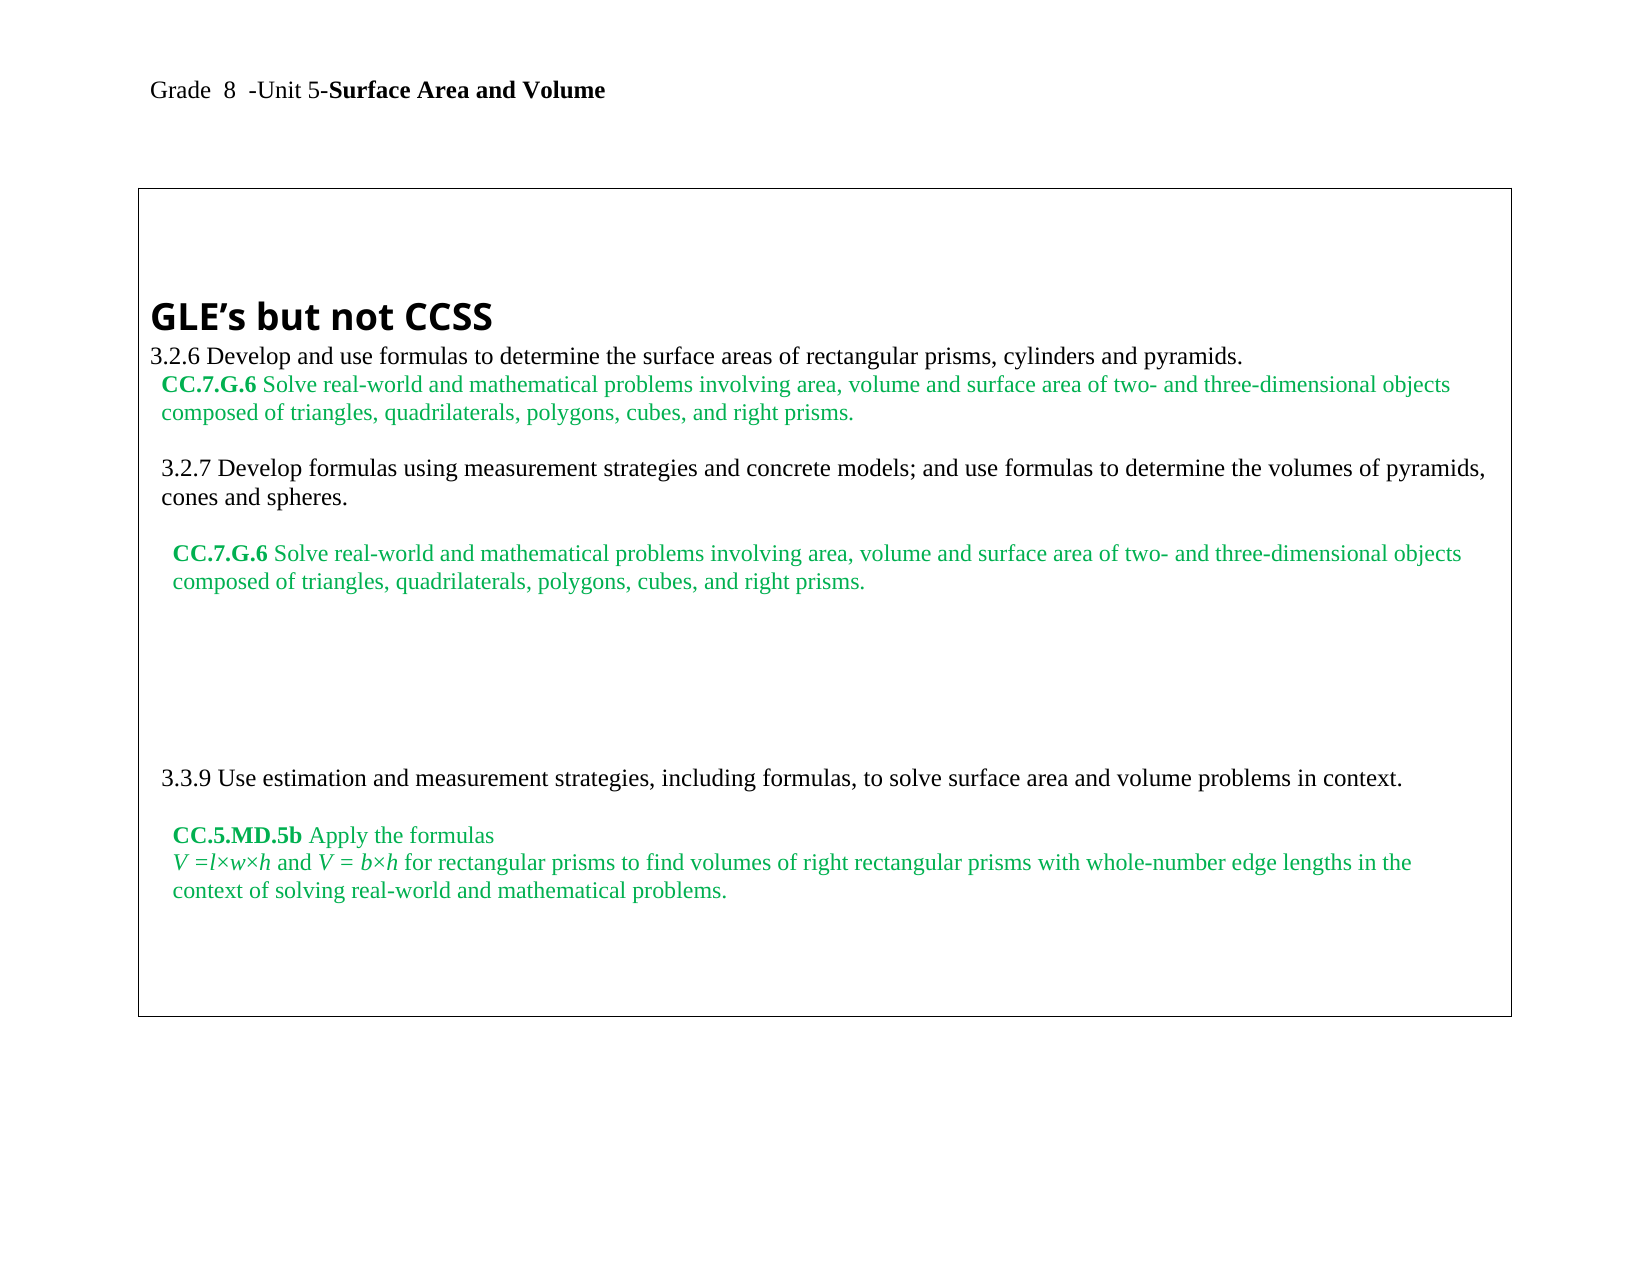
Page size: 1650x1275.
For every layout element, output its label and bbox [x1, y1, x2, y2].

table_cell [139, 189, 1511, 1016]
